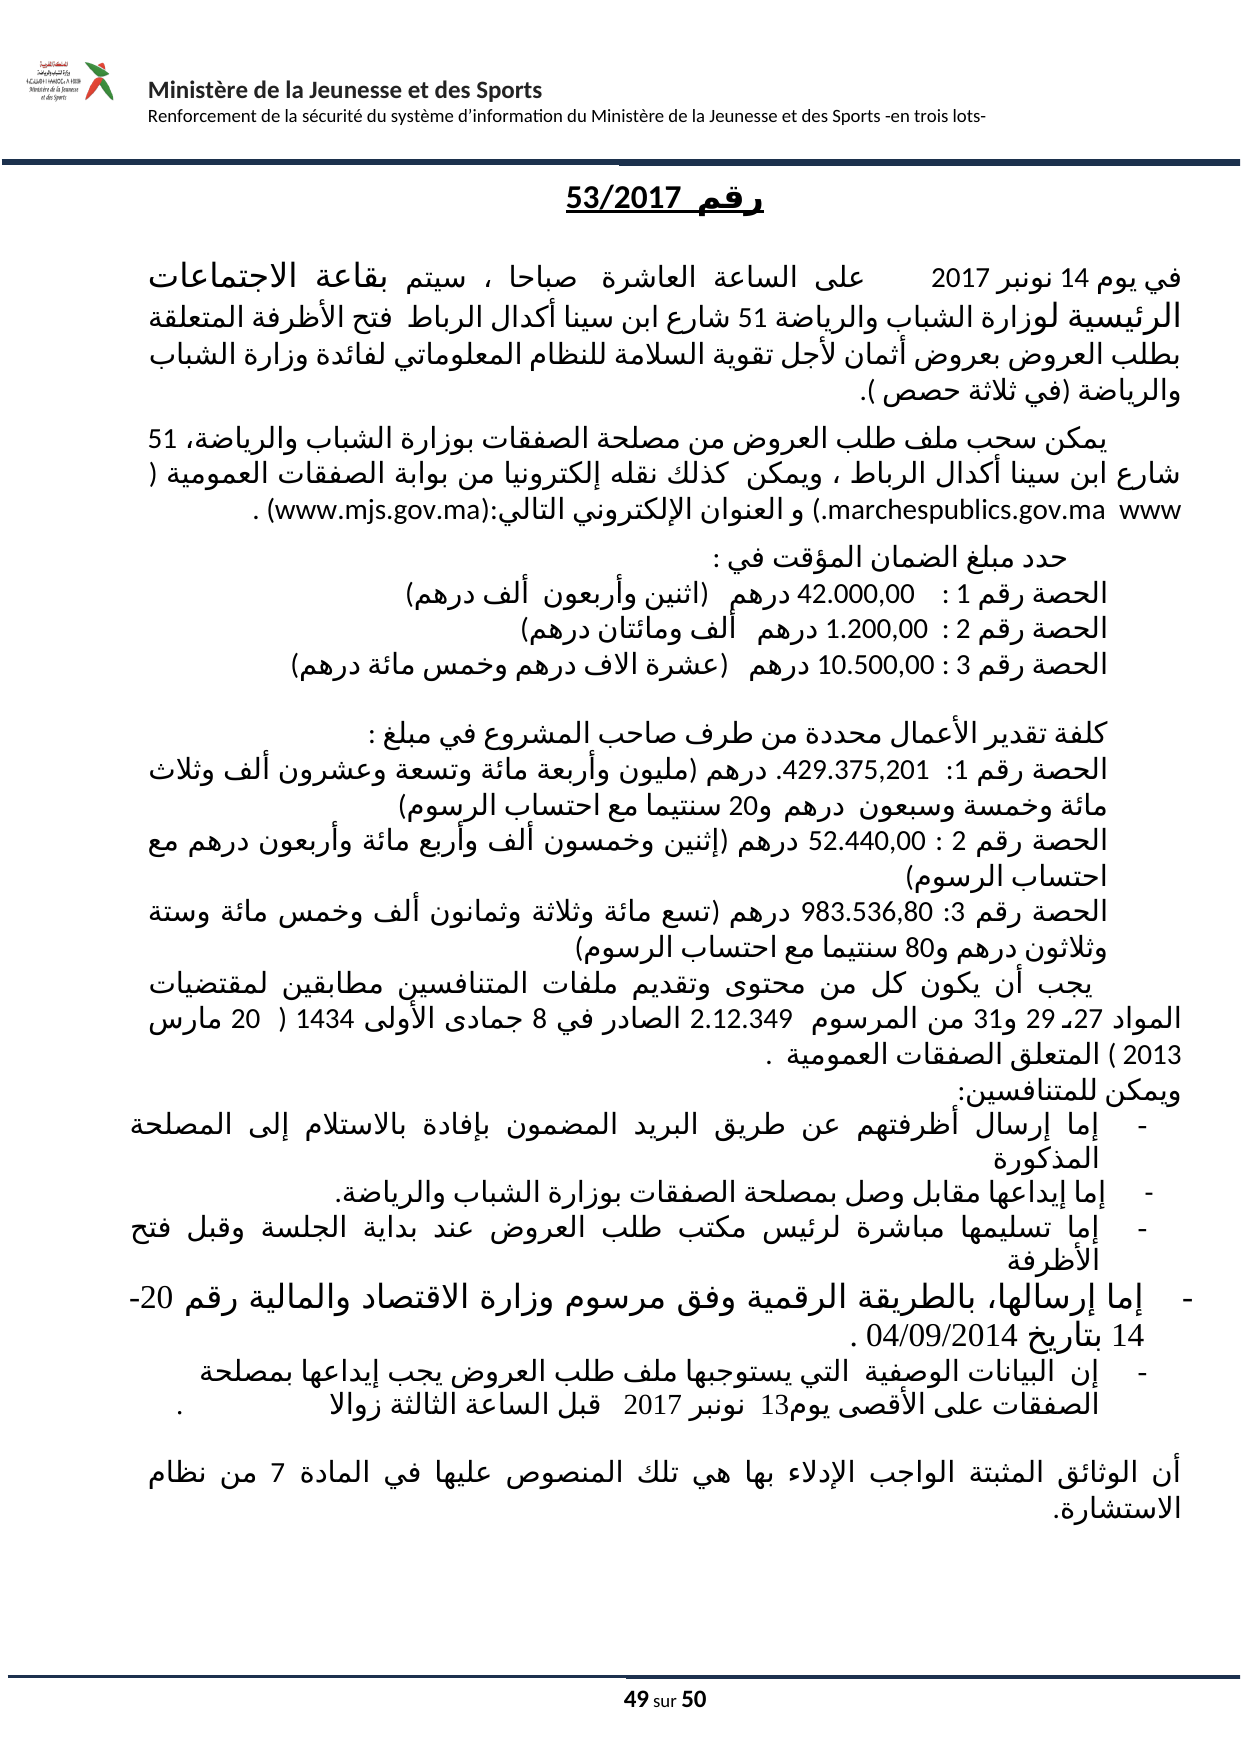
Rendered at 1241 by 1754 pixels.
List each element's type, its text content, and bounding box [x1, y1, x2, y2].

text أن الوثائق المثبتة الواجب الإدلاء بها هي تلك المنصوص عليها في المادة 7 من نظام الاستشارة. [148, 1454, 1182, 1526]
text الحصة رقم 2 : 1.200,00 درهم ألف ومائتان درهم) [148, 611, 1182, 646]
picture [26, 61, 114, 102]
list إما إيداعها مقابل وصل بمصلحة الصفقات بوزارة الشباب والرياضة. [148, 1174, 1144, 1210]
list إن البيانات الوصفية التي يستوجبها ملف طلب العروض يجب إيداعها بمصلحة الصفقات على الأقصى يوم13 نونبر 2017 قبل الساعة الثالثة زوالا . [148, 1354, 1138, 1421]
list إما تسليمها مباشرة لرئيس مكتب طلب العروض عند بداية الجلسة وقبل فتح الأظرفة [129, 1210, 1138, 1277]
text الحصة رقم 3: 983.536,80 درهم (تسع مائة وثلاثة وثمانون ألف وخمس مائة وستة وثلاثون درهم و80 سنتيما مع احتساب الرسوم) [148, 893, 1108, 965]
text حدد مبلغ الضمان المؤقت في : [148, 539, 1182, 575]
text يجب أن يكون كل من محتوى وتقديم ملفات المتنافسين مطابقين لمقتضيات المواد 27، 29 و31 من المرسوم 2.12.349 الصادر في 8 جمادى الأولى 1434 ( 20 مارس 2013 ) المتعلق الصفقات العمومية . [148, 965, 1182, 1072]
list إما إرسالها، بالطريقة الرقمية وفق مرسوم وزارة الاقتصاد والمالية رقم 20-14 بتاريخ 04/09/2014 . [129, 1277, 1182, 1354]
list إما إرسال أظرفتهم عن طريق البريد المضمون بإفادة بالاستلام إلى المصلحة المذكورة [129, 1107, 1138, 1174]
text كلفة تقدير الأعمال محددة من طرف صاحب المشروع في مبلغ : [148, 715, 1182, 751]
text الحصة رقم 3 : 10.500,00 درهم (عشرة الاف درهم وخمس مائة درهم) [148, 646, 1182, 682]
text الحصة رقم 2 : 52.440,00 درهم (إثنين وخمسون ألف وأربع مائة وأربعون درهم مع احتساب الرسوم) [148, 822, 1108, 893]
text في يوم 14 نونبر 2017 على الساعة العاشرة صباحا ، سيتم بقاعة الاجتماعات الرئيسية لوزارة الشباب والرياضة 51 شارع ابن سينا أكدال الرباط فتح الأظرفة المتعلقة بطلب العروض بعروض أثمان لأجل تقوية السلامة للنظام المعلوماتي لفائدة وزارة الشباب والرياضة (في ثلاثة حصص ). [148, 255, 1182, 407]
text رقم 53/2017 [148, 176, 1182, 216]
text ويمكن للمتنافسين: [129, 1072, 1182, 1107]
text يمكن سحب ملف طلب العروض من مصلحة الصفقات بوزارة الشباب والرياضة، 51 شارع ابن سينا أكدال الرباط ، ويمكن كذلك نقله إلكترونيا من بوابة الصفقات العمومية (marchespublics.gov.ma www.) و العنوان الإلكتروني التالي:(www.mjs.gov.ma) . [148, 420, 1182, 527]
text الحصة رقم 1 : 42.000,00 درهم (اثنين وأربعون ألف درهم) [148, 575, 1182, 611]
text الحصة رقم 1: 429.375,201. درهم (مليون وأربعة مائة وتسعة وعشرون ألف وثلاث مائة وخمسة وسبعون درهم و20 سنتيما مع احتساب الرسوم) [148, 751, 1108, 822]
